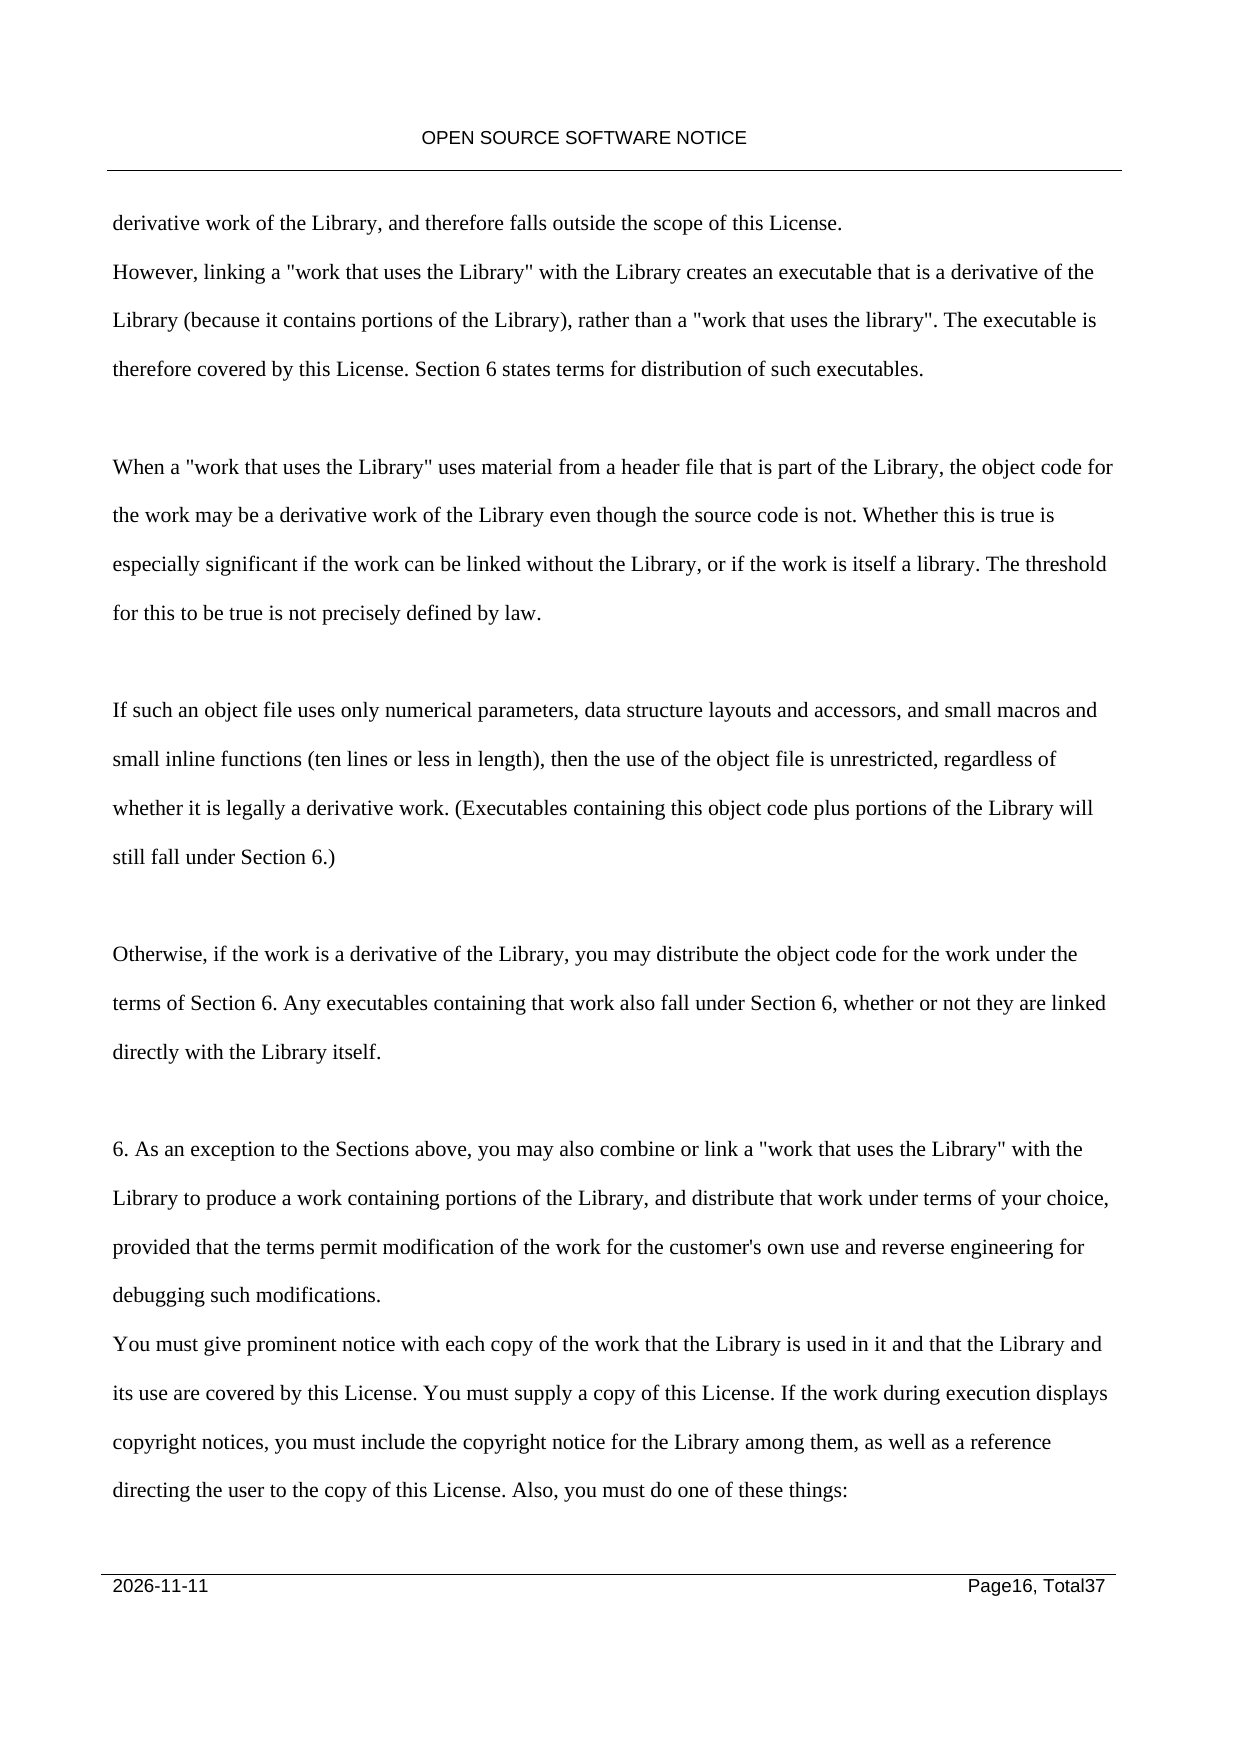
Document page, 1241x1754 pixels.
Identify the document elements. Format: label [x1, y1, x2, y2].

text [112, 206, 1128, 1506]
